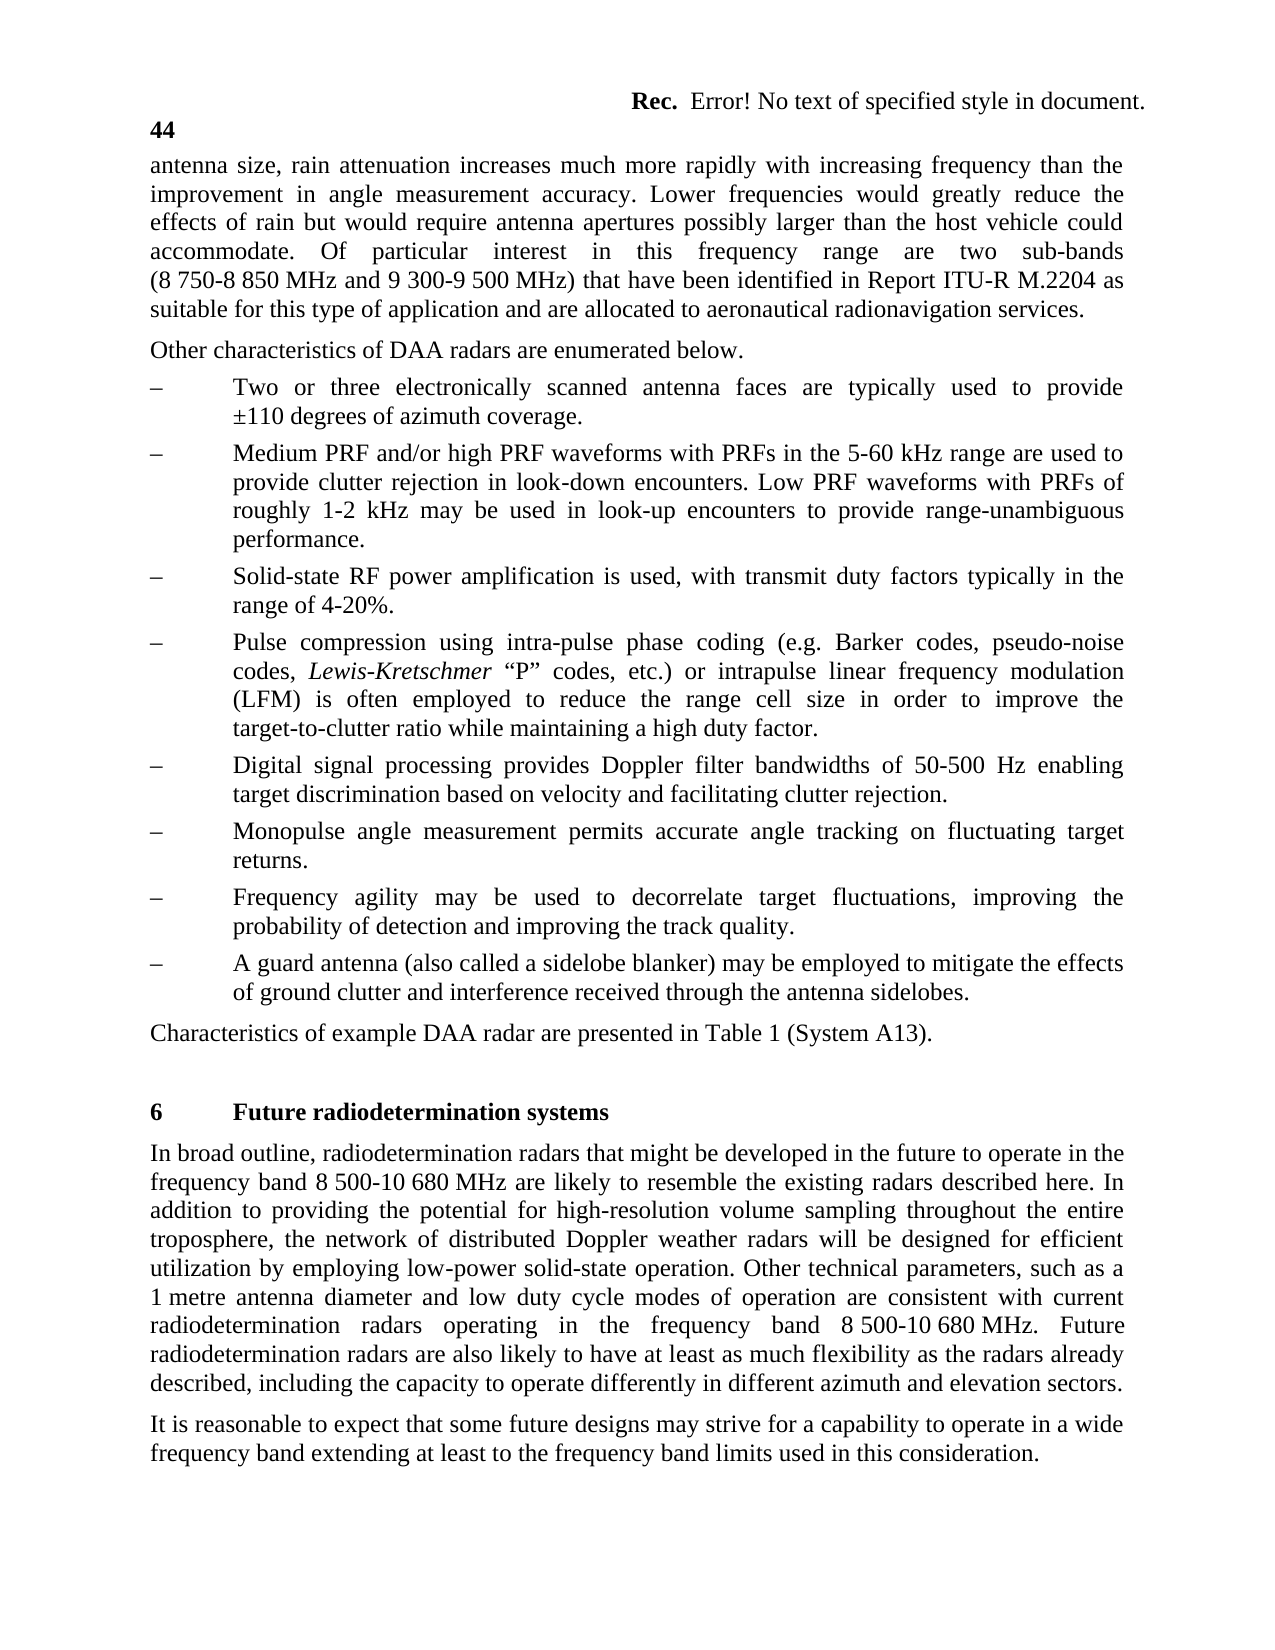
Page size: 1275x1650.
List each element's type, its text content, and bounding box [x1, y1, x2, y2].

text – Two or three electronically scanned antenna faces are typically used to provide ±110 degrees of azimuth coverage. [150, 372, 1125, 429]
text – Pulse compression using intra-pulse phase coding (e.g. Barker codes, pseudo-noise codes, Lewis-Kretschmer “P” codes, etc.) or intrapulse linear frequency modulation (LFM) is often employed to reduce the range cell size in order to improve the target-to-clutter ratio while maintaining a high duty factor. [150, 627, 1125, 742]
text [150, 150, 1125, 322]
text It is reasonable to expect that some future designs may strive for a capability to operate in a wide frequency band extending at least to the frequency band limits used in this consideration. [150, 1409, 1125, 1467]
text In broad outline, radiodetermination radars that might be developed in the future to operate in the frequency band 8 500-10 680 MHz are likely to resemble the existing radars described here. In addition to providing the potential for high-resolution volume sampling throughout the entire troposphere, the network of distributed Doppler weather radars will be designed for efficient utilization by employing low-power solid-state operation. Other technical parameters, such as a 1 metre antenna diameter and low duty cycle modes of operation are consistent with current radiodetermination radars operating in the frequency band 8 500-10 680 MHz. Future radiodetermination radars are also likely to have at least as much flexibility as the radars already described, including the capacity to operate differently in different azimuth and elevation sectors. [150, 1138, 1125, 1397]
text Other characteristics of DAA radars are enumerated below. [150, 335, 1125, 364]
text – Frequency agility may be used to decorrelate target fluctuations, improving the probability of detection and improving the track quality. [150, 882, 1125, 939]
text Characteristics of example DAA radar are presented in Table 1 (System A13). [150, 1018, 1125, 1047]
text – Digital signal processing provides Doppler filter bandwidths of 50-500 Hz enabling target discrimination based on velocity and facilitating clutter rejection. [150, 750, 1125, 808]
text – A guard antenna (also called a sidelobe blanker) may be employed to mitigate the effects of ground clutter and interference received through the antenna sidelobes. [150, 948, 1125, 1005]
text 6 Future radiodetermination systems [150, 1097, 1125, 1125]
text – Solid-state RF power amplification is used, with transmit duty factors typically in the range of 4-20%. [150, 561, 1125, 619]
text – Medium PRF and/or high PRF waveforms with PRFs in the 5-60 kHz range are used to provide clutter rejection in look-down encounters. Low PRF waveforms with PRFs of roughly 1-2 kHz may be used in look-up encounters to provide range-unambiguous performance. [150, 438, 1125, 553]
text – Monopulse angle measurement permits accurate angle tracking on fluctuating target returns. [150, 816, 1125, 874]
